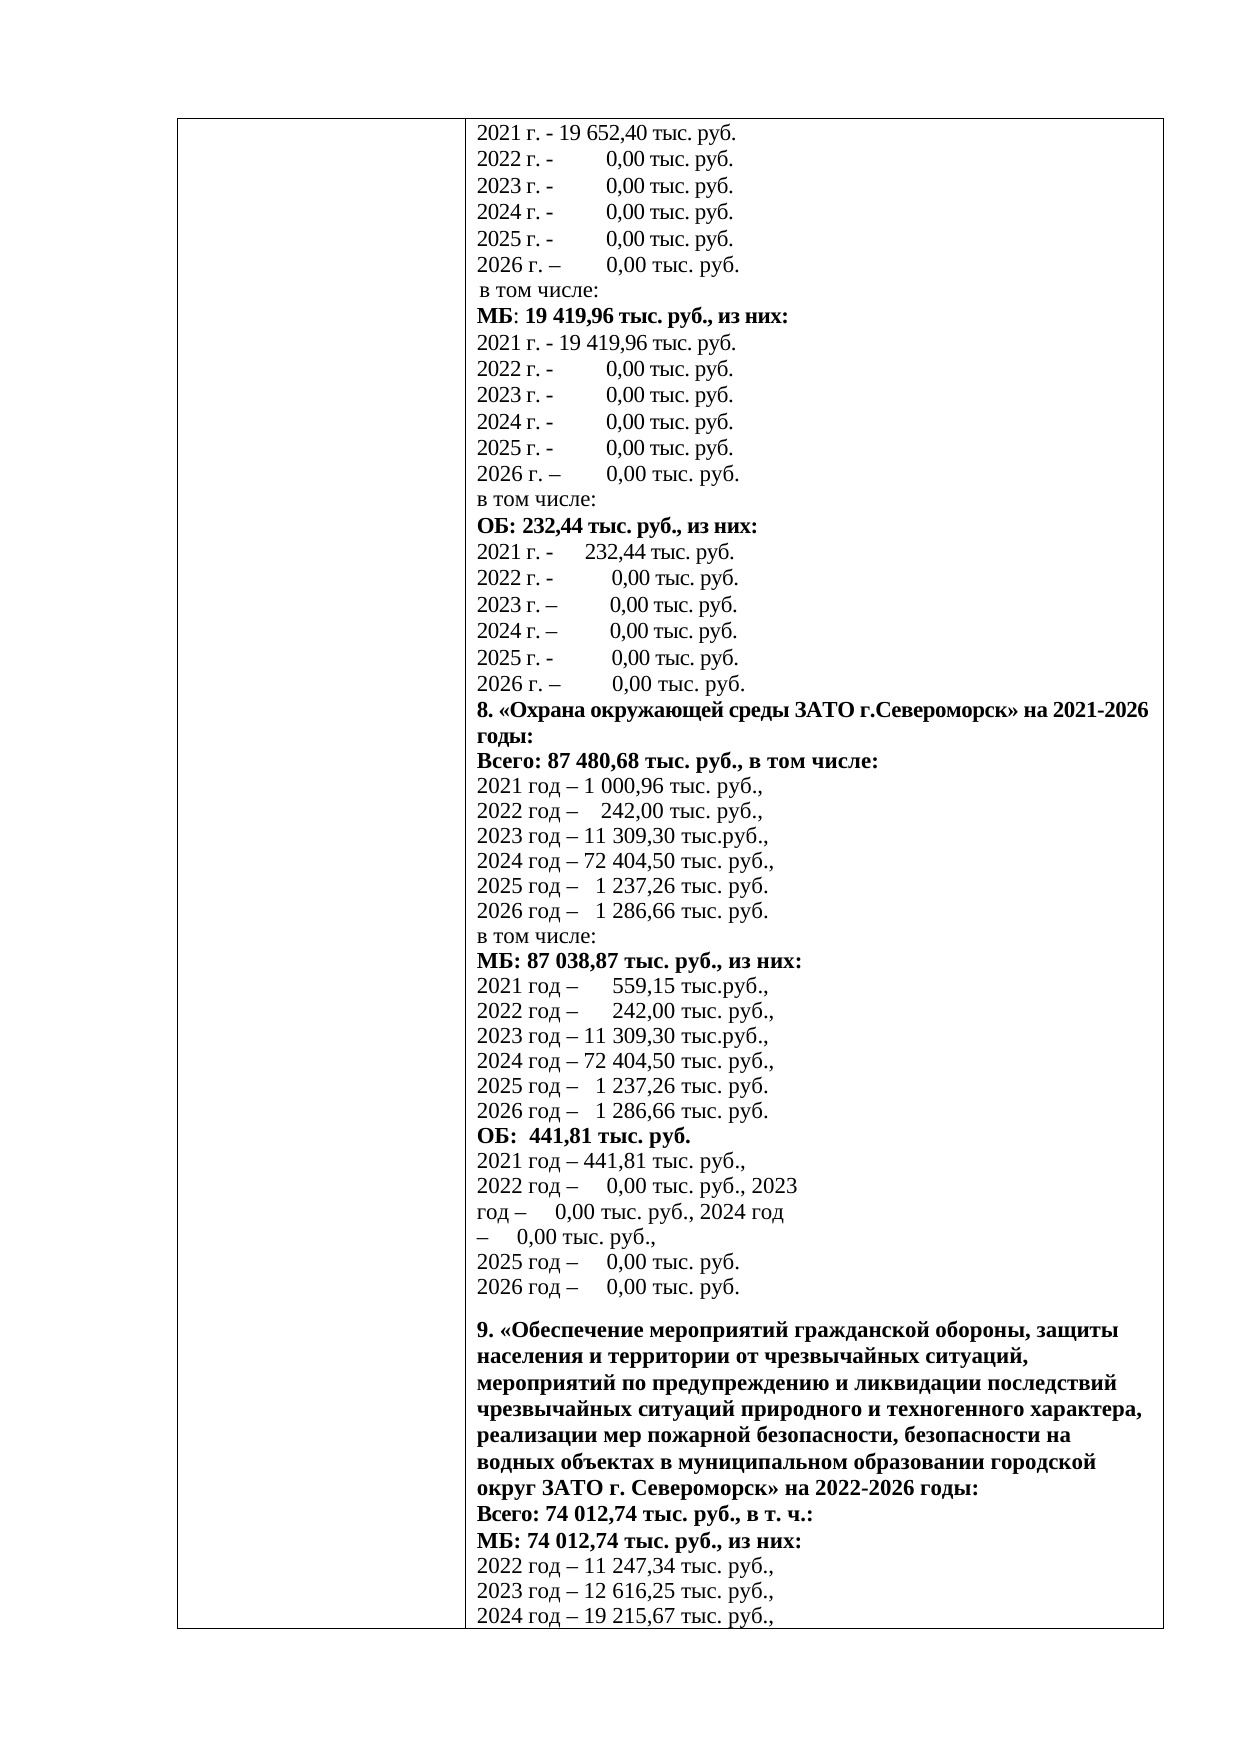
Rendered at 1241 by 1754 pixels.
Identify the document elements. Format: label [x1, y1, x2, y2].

table_cell [466, 119, 1163, 1628]
table_cell [178, 119, 465, 1628]
